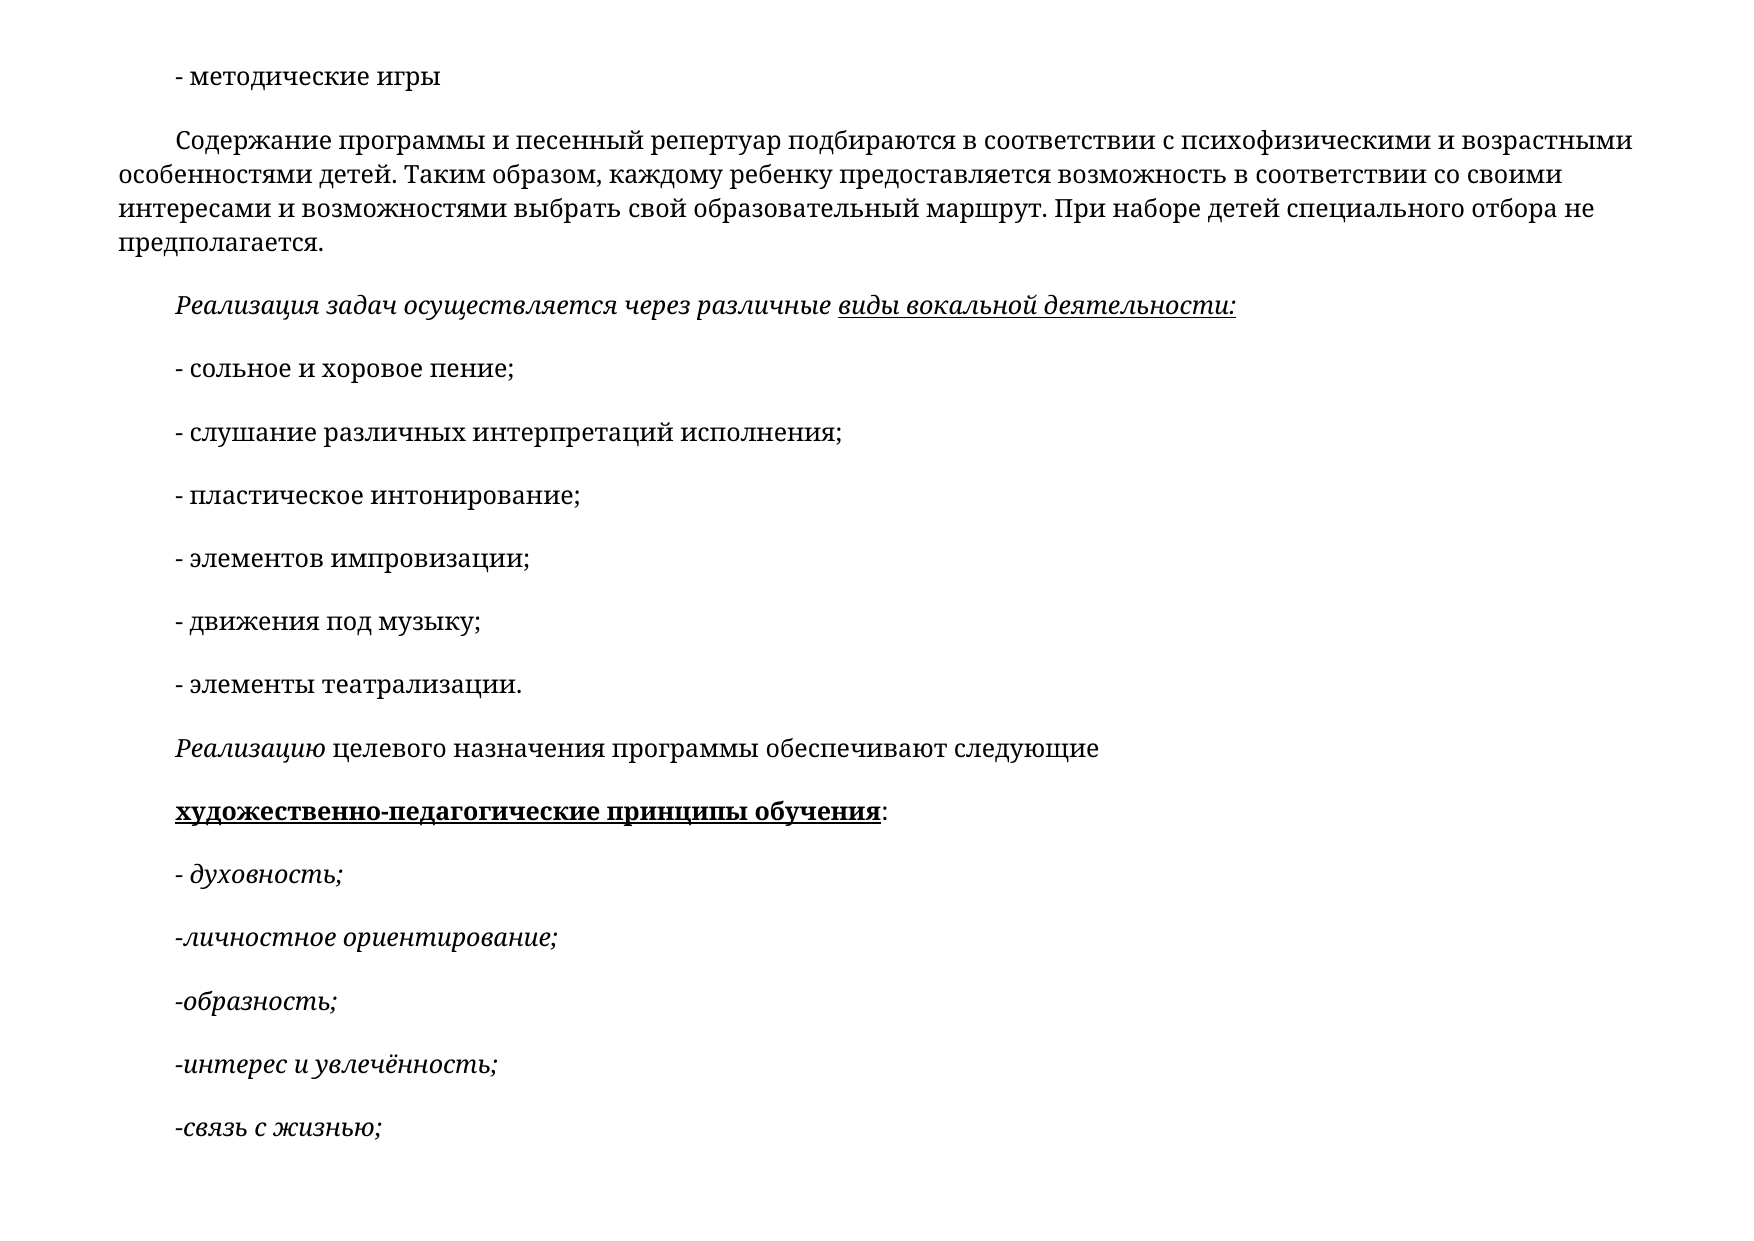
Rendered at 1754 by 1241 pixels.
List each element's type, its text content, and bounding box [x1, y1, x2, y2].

text - слушание различных интерпретаций исполнения; [118, 414, 1636, 448]
text Реализацию целевого назначения программы обеспечивают следующие [118, 730, 1636, 764]
text -личностное ориентирование; [118, 920, 1636, 954]
text -интерес и увлечённость; [118, 1046, 1636, 1081]
text -образность; [118, 983, 1636, 1017]
text Реализация задач осуществляется через различные виды вокальной деятельности: [118, 288, 1636, 322]
text - элементов импровизации; [118, 541, 1636, 575]
text Содержание программы и песенный репертуар подбираются в соответствии с психофизическими и возрастными особенностями детей. Таким образом, каждому ребенку предоставляется возможность в соответствии со своими интересами и возможностями выбрать свой образовательный маршрут. При наборе детей специального отбора не предполагается. [118, 122, 1636, 258]
text -связь с жизнью; [118, 1110, 1636, 1144]
text - сольное и хоровое пение; [118, 351, 1636, 385]
text - методические игры [118, 59, 1636, 93]
text - духовность; [118, 857, 1636, 891]
text - движения под музыку; [118, 604, 1636, 638]
text художественно-педагогические принципы обучения: [118, 793, 1636, 828]
text - пластическое интонирование; [118, 477, 1636, 511]
text - элементы театрализации. [118, 667, 1636, 701]
